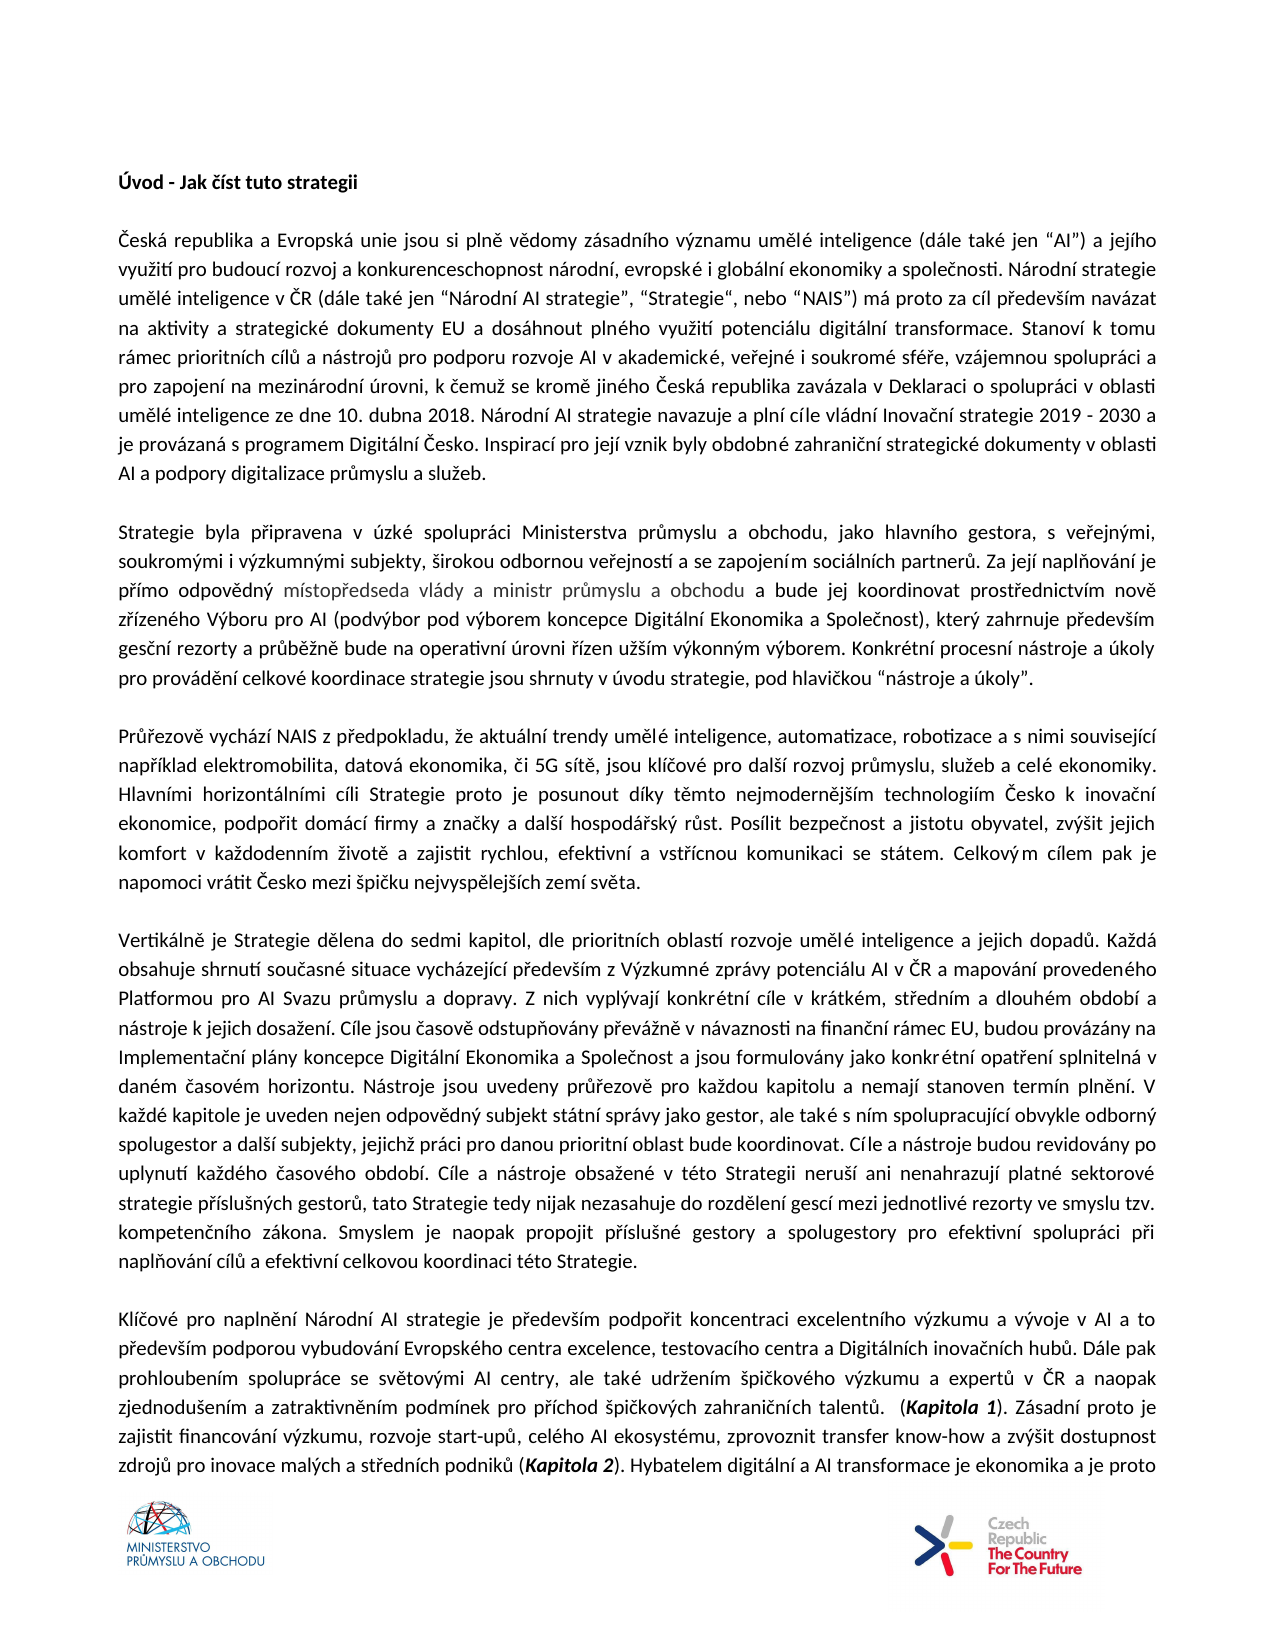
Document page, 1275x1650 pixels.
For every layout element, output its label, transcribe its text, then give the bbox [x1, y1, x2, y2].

picture [118, 1492, 273, 1575]
text Průřezově vychází NAIS z předpokladu, že aktuální trendy umělé inteligence, automatizace, robotizace a s nimi související například elektromobilita, datová ekonomika, či 5G sítě, jsou klíčové pro další rozvoj průmyslu, služeb a celé ekonomiky. Hlavními horizontálními cíli Strategie proto je posunout díky těmto nejmodernějším technologiím Česko k inovační ekonomice, podpořit domácí firmy a značky a další hospodářský růst. Posílit bezpečnost a jistotu obyvatel, zvýšit jejich komfort v každodenním životě a zajistit rychlou, efektivní a vstřícnou komunikaci se státem. Celkovým cílem pak je napomoci vrátit Česko mezi špičku nejvyspělejších zemí světa. [118, 723, 1157, 894]
text Česká republika a Evropská unie jsou si plně vědomy zásadního významu umělé inteligence (dále také jen “AI”) a jejího využití pro budoucí rozvoj a konkurenceschopnost národní, evropské i globální ekonomiky a společnosti. Národní strategie umělé inteligence v ČR (dále také jen “Národní AI strategie”, “Strategie“, nebo “NAIS”) má proto za cíl především navázat na aktivity a strategické dokumenty EU a dosáhnout plného využití potenciálu digitální transformace. Stanoví k tomu rámec prioritních cílů a nástrojů pro podporu rozvoje AI v akademické, veřejné i soukromé sféře, vzájemnou spolupráci a pro zapojení na mezinárodní úrovni, k čemuž se kromě jiného Česká republika zavázala v Deklaraci o spolupráci v oblasti umělé inteligence ze dne 10. dubna 2018. Národní AI strategie navazuje a plní cíle vládní Inovační strategie 2019 - 2030 a je provázaná s programem Digitální Česko. Inspirací pro její vznik byly obdobné zahraniční strategické dokumenty v oblasti AI a podpory digitalizace průmyslu a služeb. [118, 227, 1157, 486]
text Vertikálně je Strategie dělena do sedmi kapitol, dle prioritních oblastí rozvoje umělé inteligence a jejich dopadů. Každá obsahuje shrnutí současné situace vycházející především z Výzkumné zprávy potenciálu AI v ČR a mapování provedeného Platformou pro AI Svazu průmyslu a dopravy. Z nich vyplývají konkrétní cíle v krátkém, středním a dlouhém období a nástroje k jejich dosažení. Cíle jsou časově odstupňovány převážně v návaznosti na finanční rámec EU, budou provázány na Implementační plány koncepce Digitální Ekonomika a Společnost a jsou formulovány jako konkrétní opatření splnitelná v daném časovém horizontu. Nástroje jsou uvedeny průřezově pro každou kapitolu a nemají stanoven termín plnění. V každé kapitole je uveden nejen odpovědný subjekt státní správy jako gestor, ale také s ním spolupracující obvykle odborný spolugestor a další subjekty, jejichž práci pro danou prioritní oblast bude koordinovat. Cíle a nástroje budou revidovány po uplynutí každého časového období. Cíle a nástroje obsažené v této Strategii neruší ani nenahrazují platné sektorové strategie příslušných gestorů, tato Strategie tedy nijak nezasahuje do rozdělení gescí mezi jednotlivé rezorty ve smyslu tzv. kompetenčního zákona. Smyslem je naopak propojit příslušné gestory a spolugestory pro efektivní spolupráci při naplňování cílů a efektivní celkovou koordinaci této Strategie. [118, 927, 1157, 1273]
text Úvod - Jak číst tuto strategii [118, 169, 1157, 194]
text Strategie byla připravena v úzké spolupráci Ministerstva průmyslu a obchodu, jako hlavního gestora, s veřejnými, soukromými i výzkumnými subjekty, širokou odbornou veřejností a se zapojením sociálních partnerů. Za její naplňování je přímo odpovědný místopředseda vlády a ministr průmyslu a obchodu a bude jej koordinovat prostřednictvím nově zřízeného Výboru pro AI (podvýbor pod výborem koncepce Digitální Ekonomika a Společnost), který zahrnuje především gesční rezorty a průběžně bude na operativní úrovni řízen užším výkonným výborem. Konkrétní procesní nástroje a úkoly pro provádění celkové koordinace strategie jsou shrnuty v úvodu strategie, pod hlavičkou “nástroje a úkoly”. [118, 519, 1157, 690]
picture [888, 1479, 1105, 1612]
